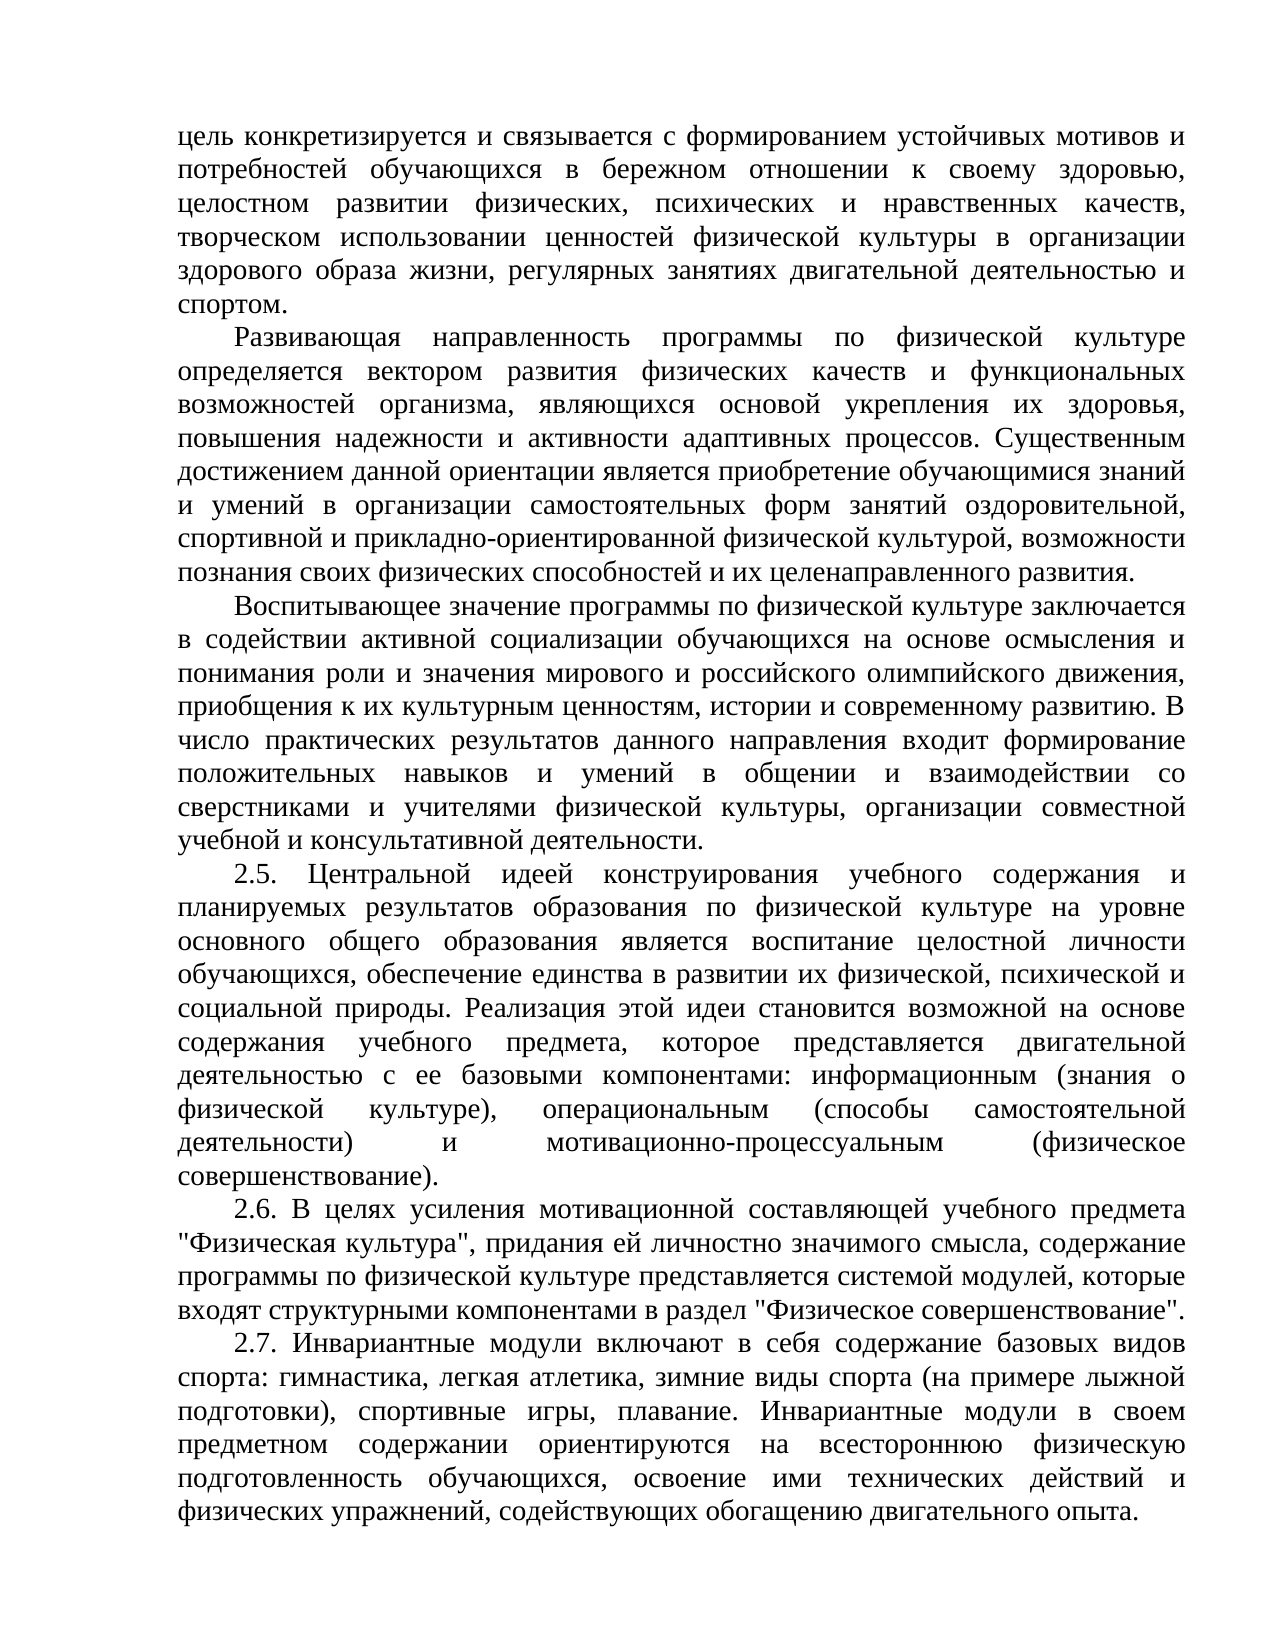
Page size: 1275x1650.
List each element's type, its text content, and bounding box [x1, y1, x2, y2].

text 2.6. В целях усиления мотивационной составляющей учебного предмета "Физическая культура", придания ей личностно значимого смысла, содержание программы по физической культуре представляется системой модулей, которые входят структурными компонентами в раздел "Физическое совершенствование". [177, 1191, 1186, 1326]
text 2.7. Инвариантные модули включают в себя содержание базовых видов спорта: гимнастика, легкая атлетика, зимние виды спорта (на примере лыжной подготовки), спортивные игры, плавание. Инвариантные модули в своем предметном содержании ориентируются на всестороннюю физическую подготовленность обучающихся, освоение ими технических действий и физических упражнений, содействующих обогащению двигательного опыта. [177, 1326, 1186, 1527]
text Развивающая направленность программы по физической культуре определяется вектором развития физических качеств и функциональных возможностей организма, являющихся основой укрепления их здоровья, повышения надежности и активности адаптивных процессов. Существенным достижением данной ориентации является приобретение обучающимися знаний и умений в организации самостоятельных форм занятий оздоровительной, спортивной и прикладно-ориентированной физической культурой, возможности познания своих физических способностей и их целенаправленного развития. [177, 319, 1186, 588]
text 2.5. Центральной идеей конструирования учебного содержания и планируемых результатов образования по физической культуре на уровне основного общего образования является воспитание целостной личности обучающихся, обеспечение единства в развитии их физической, психической и социальной природы. Реализация этой идеи становится возможной на основе содержания учебного предмета, которое представляется двигательной деятельностью с ее базовыми компонентами: информационным (знания о физической культуре), операциональным (способы самостоятельной деятельности) и мотивационно-процессуальным (физическое совершенствование). [177, 856, 1186, 1191]
text Воспитывающее значение программы по физической культуре заключается в содействии активной социализации обучающихся на основе осмысления и понимания роли и значения мирового и российского олимпийского движения, приобщения к их культурным ценностям, истории и современному развитию. В число практических результатов данного направления входит формирование положительных навыков и умений в общении и взаимодействии со сверстниками и учителями физической культуры, организации совместной учебной и консультативной деятельности. [177, 588, 1186, 856]
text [177, 118, 1186, 319]
